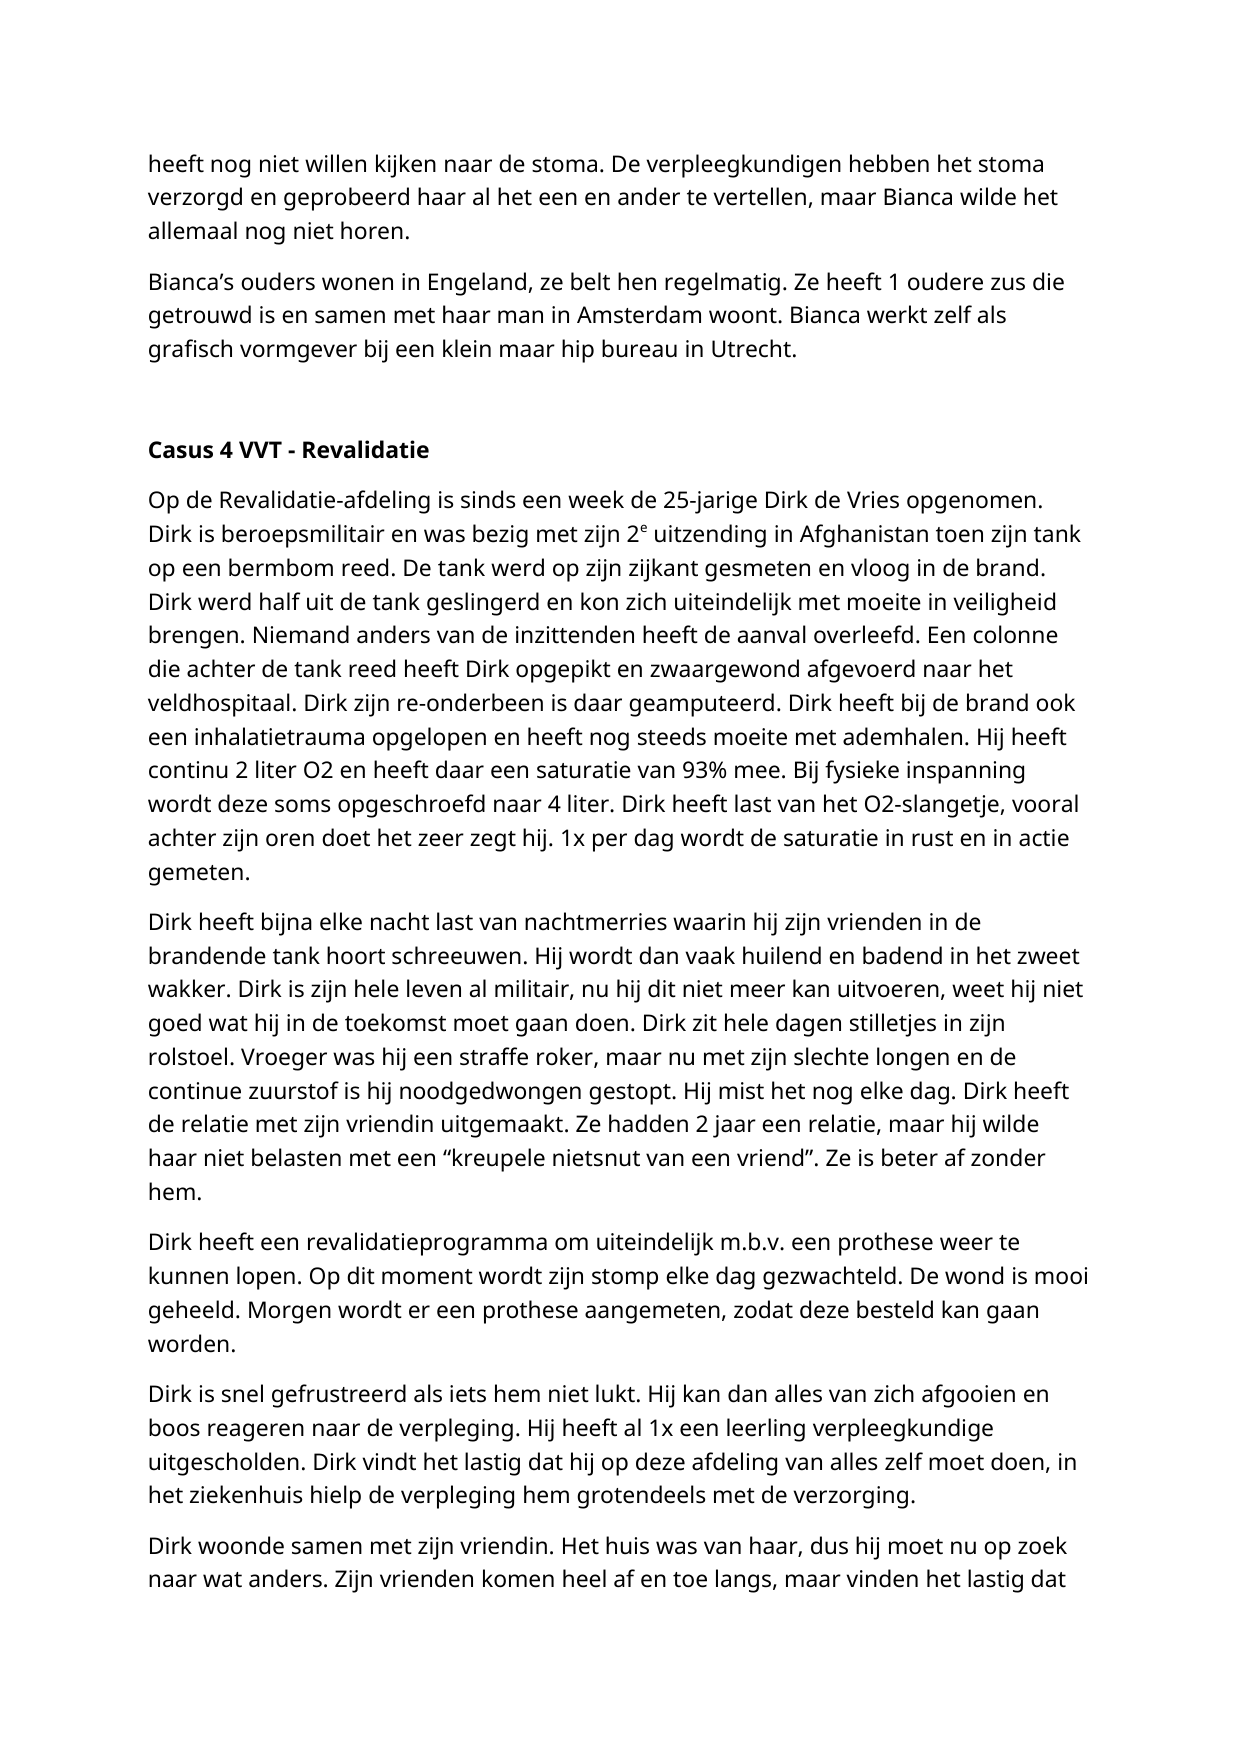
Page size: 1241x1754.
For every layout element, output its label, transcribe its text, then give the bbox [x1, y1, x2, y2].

text Bianca’s ouders wonen in Engeland, ze belt hen regelmatig. Ze heeft 1 oudere zus die getrouwd is en samen met haar man in Amsterdam woont. Bianca werkt zelf als grafisch vormgever bij een klein maar hip bureau in Utrecht. [148, 266, 1093, 364]
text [148, 148, 1093, 246]
text Dirk heeft bijna elke nacht last van nachtmerries waarin hij zijn vrienden in de brandende tank hoort schreeuwen. Hij wordt dan vaak huilend en badend in het zweet wakker. Dirk is zijn hele leven al militair, nu hij dit niet meer kan uitvoeren, weet hij niet goed wat hij in de toekomst moet gaan doen. Dirk zit hele dagen stilletjes in zijn rolstoel. Vroeger was hij een straffe roker, maar nu met zijn slechte longen en de continue zuurstof is hij noodgedwongen gestopt. Hij mist het nog elke dag. Dirk heeft de relatie met zijn vriendin uitgemaakt. Ze hadden 2 jaar een relatie, maar hij wilde haar niet belasten met een “kreupele nietsnut van een vriend”. Ze is beter af zonder hem. [148, 906, 1093, 1207]
text Op de Revalidatie-afdeling is sinds een week de 25-jarige Dirk de Vries opgenomen. Dirk is beroepsmilitair en was bezig met zijn 2e uitzending in Afghanistan toen zijn tank op een bermbom reed. De tank werd op zijn zijkant gesmeten en vloog in de brand. Dirk werd half uit de tank geslingerd en kon zich uiteindelijk met moeite in veiligheid brengen. Niemand anders van de inzittenden heeft de aanval overleefd. Een colonne die achter de tank reed heeft Dirk opgepikt en zwaargewond afgevoerd naar het veldhospitaal. Dirk zijn re-onderbeen is daar geamputeerd. Dirk heeft bij de brand ook een inhalatietrauma opgelopen en heeft nog steeds moeite met ademhalen. Hij heeft continu 2 liter O2 en heeft daar een saturatie van 93% mee. Bij fysieke inspanning wordt deze soms opgeschroefd naar 4 liter. Dirk heeft last van het O2-slangetje, vooral achter zijn oren doet het zeer zegt hij. 1x per dag wordt de saturatie in rust en in actie gemeten. [148, 484, 1093, 887]
text Dirk is snel gefrustreerd als iets hem niet lukt. Hij kan dan alles van zich afgooien en boos reageren naar de verpleging. Hij heeft al 1x een leerling verpleegkundige uitgescholden. Dirk vindt het lastig dat hij op deze afdeling van alles zelf moet doen, in het ziekenhuis hielp de verpleging hem grotendeels met de verzorging. [148, 1378, 1093, 1511]
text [148, 1530, 1093, 1595]
text Casus 4 VVT - Revalidatie [148, 434, 1093, 465]
text Dirk heeft een revalidatieprogramma om uiteindelijk m.b.v. een prothese weer te kunnen lopen. Op dit moment wordt zijn stomp elke dag gezwachteld. De wond is mooi geheeld. Morgen wordt er een prothese aangemeten, zodat deze besteld kan gaan worden. [148, 1226, 1093, 1359]
